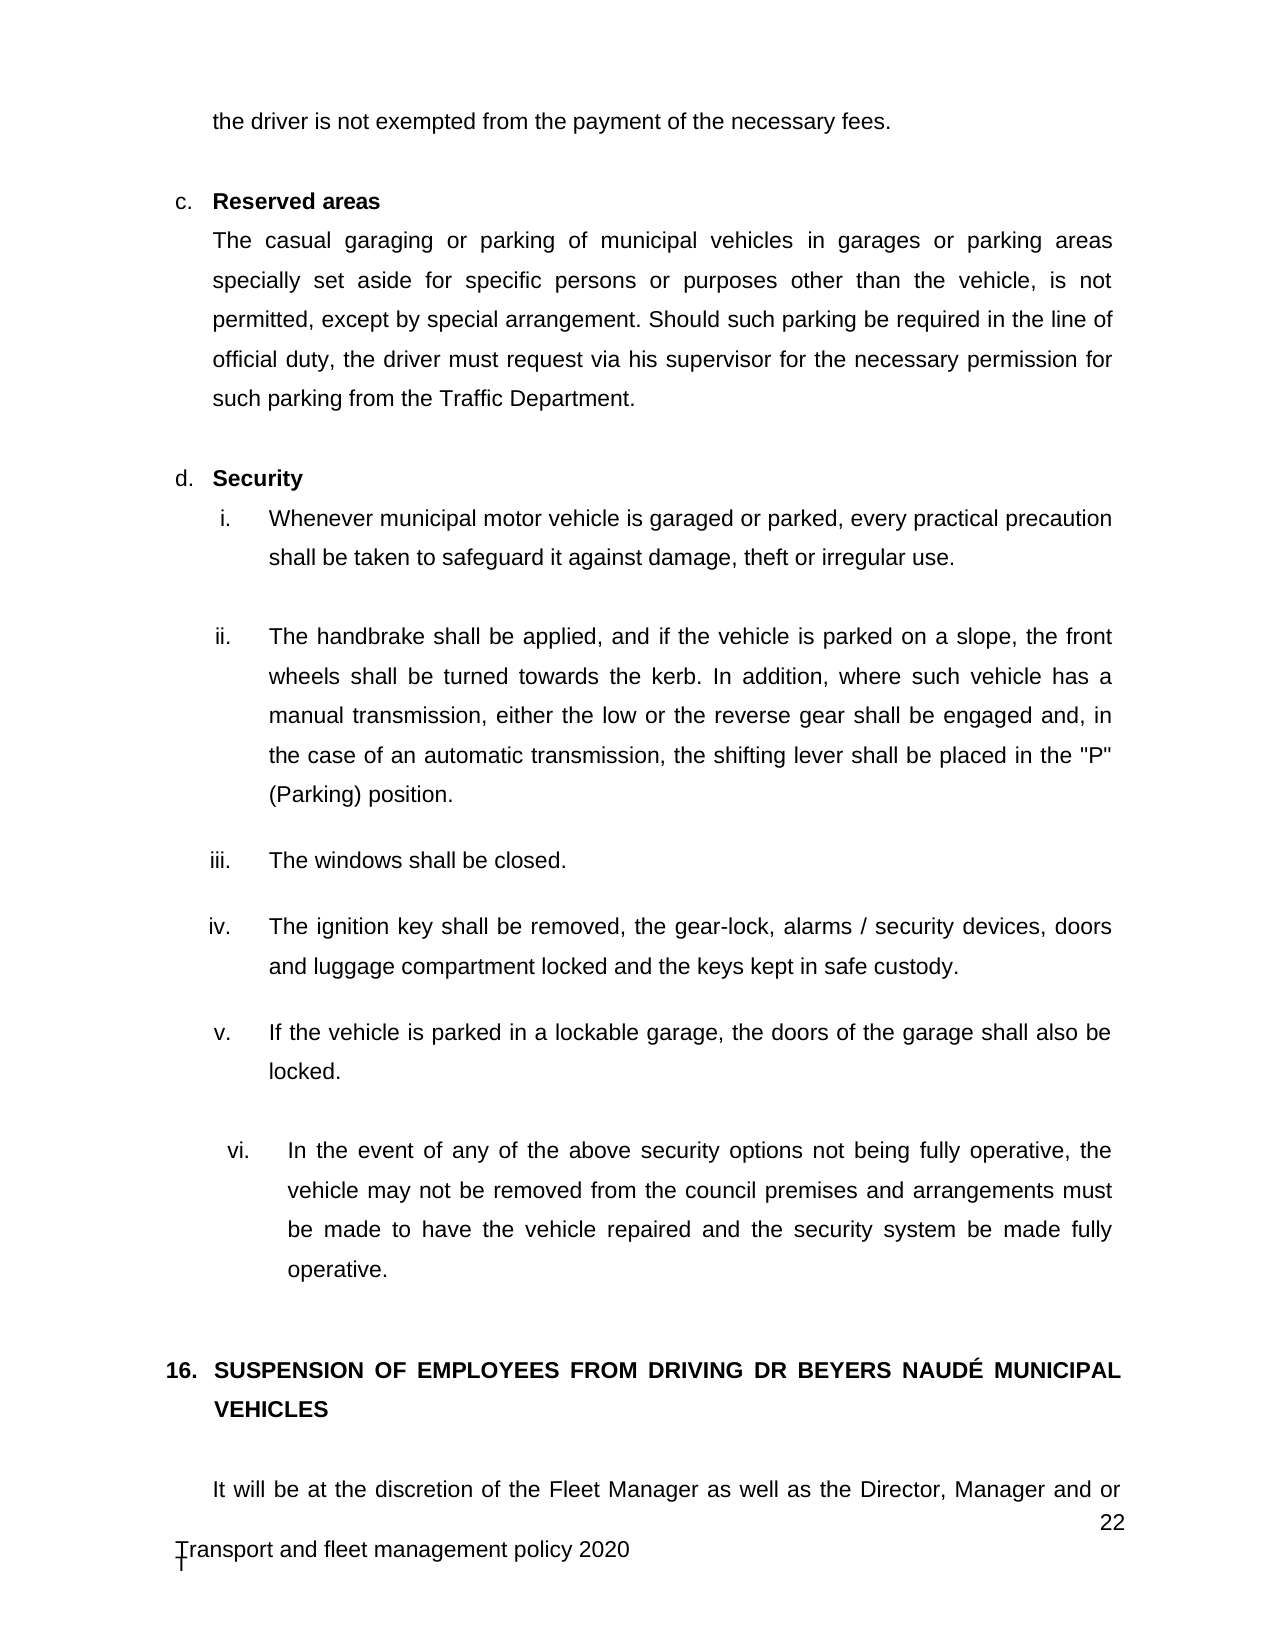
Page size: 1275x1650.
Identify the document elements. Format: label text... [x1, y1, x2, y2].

subtitle Reserved areas [175, 188, 1125, 214]
subtitle SUSPENSION OF EMPLOYEES FROM DRIVING DR BEYERS NAUDÉ MUNICIPAL VEHICLES [166, 1357, 1122, 1422]
text The casual garaging or parking of municipal vehicles in garages or parking areas specially set aside for specific persons or purposes other than the vehicle, is not permitted, except by special arrangement. Should such parking be required in the line of official duty, the driver must request via his supervisor for the necessary permission for such parking from the Traffic Department. [212, 227, 1113, 412]
list Whenever municipal motor vehicle is garaged or parked, every practical precaution shall be taken to safeguard it against damage, theft or irregular use. [231, 505, 1113, 571]
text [212, 1476, 1122, 1502]
list The windows shall be closed. [231, 847, 1113, 873]
list In the event of any of the above security options not being fully operative, the vehicle may not be removed from the council premises and arrangements must be made to have the vehicle repaired and the security system be made fully operative. [250, 1137, 1113, 1282]
list The ignition key shall be removed, the gear-lock, alarms / security devices, doors and luggage compartment locked and the keys kept in safe custody. [231, 913, 1113, 979]
list The handbrake shall be applied, and if the vehicle is parked on a slope, the front wheels shall be turned towards the kerb. In addition, where such vehicle has a manual transmission, either the low or the reverse gear shall be engaged and, in the case of an automatic transmission, the shifting lever shall be placed in the "P" (Parking) position. [231, 623, 1113, 808]
subtitle Security [175, 465, 1125, 491]
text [212, 108, 1113, 135]
list If the vehicle is parked in a lockable garage, the doors of the garage shall also be locked. [231, 1018, 1113, 1084]
